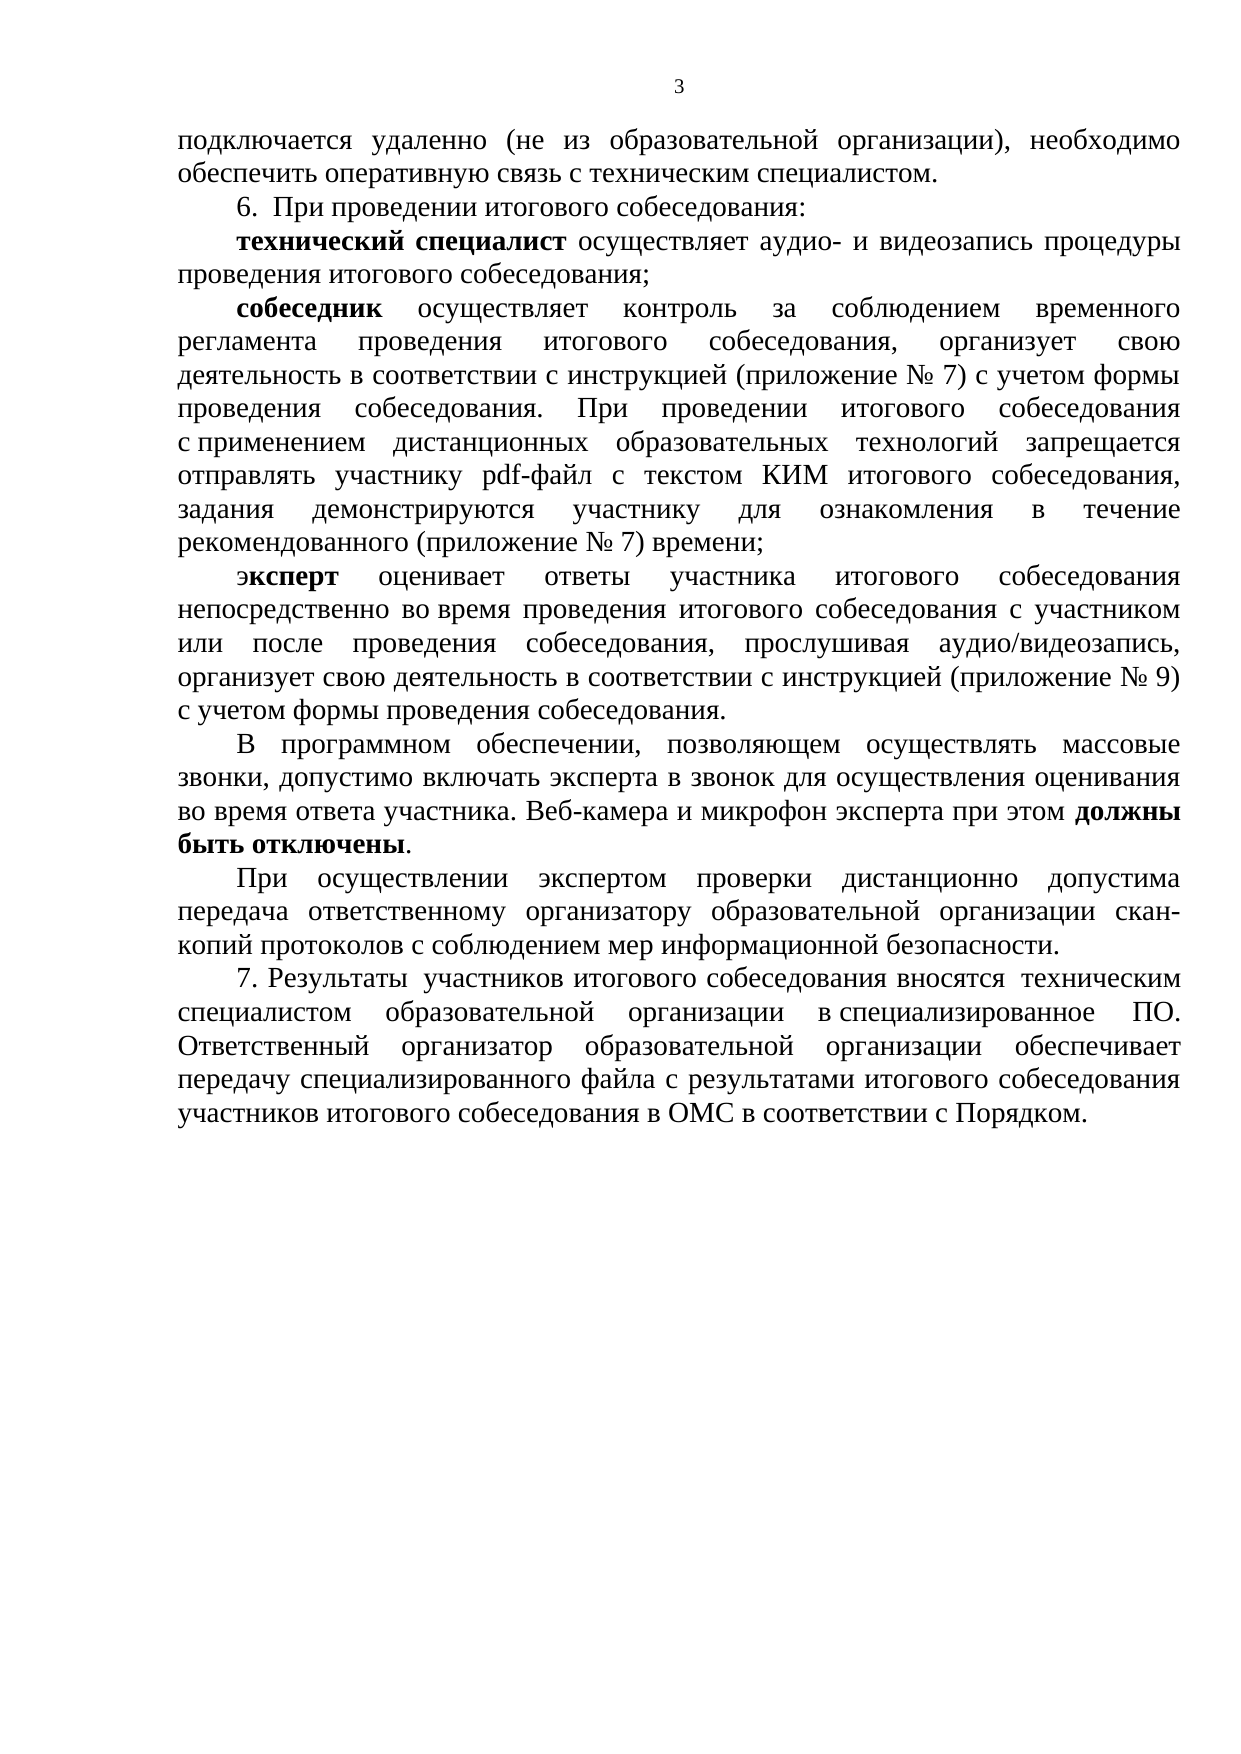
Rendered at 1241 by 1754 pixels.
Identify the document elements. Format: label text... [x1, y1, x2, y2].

text 6. При проведении итогового собеседования: [177, 189, 1181, 223]
text При осуществлении экспертом проверки дистанционно допустима передача ответственному организатору образовательной организации скан-копий протоколов с соблюдением мер информационной безопасности. [177, 860, 1181, 961]
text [177, 122, 1181, 189]
text 7. Результаты участников итогового собеседования вносятся техническим специалистом образовательной организации в специализированное ПО. Ответственный организатор образовательной организации обеспечивает передачу специализированного файла с результатами итогового собеседования участников итогового собеседования в ОМС в соответствии с Порядком. [177, 961, 1181, 1128]
text собеседник осуществляет контроль за соблюдением временного регламента проведения итогового собеседования, организует свою деятельность в соответствии с инструкцией (приложение № 7) с учетом формы проведения собеседования. При проведении итогового собеседования с применением дистанционных образовательных технологий запрещается отправлять участнику pdf-файл с текстом КИМ итогового собеседования, задания демонстрируются участнику для ознакомления в течение рекомендованного (приложение № 7) времени; [177, 290, 1181, 558]
text эксперт оценивает ответы участника итогового собеседования непосредственно во время проведения итогового собеседования с участником или после проведения собеседования, прослушивая аудио/видеозапись, организует свою деятельность в соответствии с инструкцией (приложение № 9) с учетом формы проведения собеседования. [177, 558, 1181, 726]
text технический специалист осуществляет аудио- и видеозапись процедуры проведения итогового собеседования; [177, 223, 1181, 290]
text В программном обеспечении, позволяющем осуществлять массовые звонки, допустимо включать эксперта в звонок для осуществления оценивания во время ответа участника. Веб-камера и микрофон эксперта при этом должны быть отключены. [177, 726, 1181, 860]
